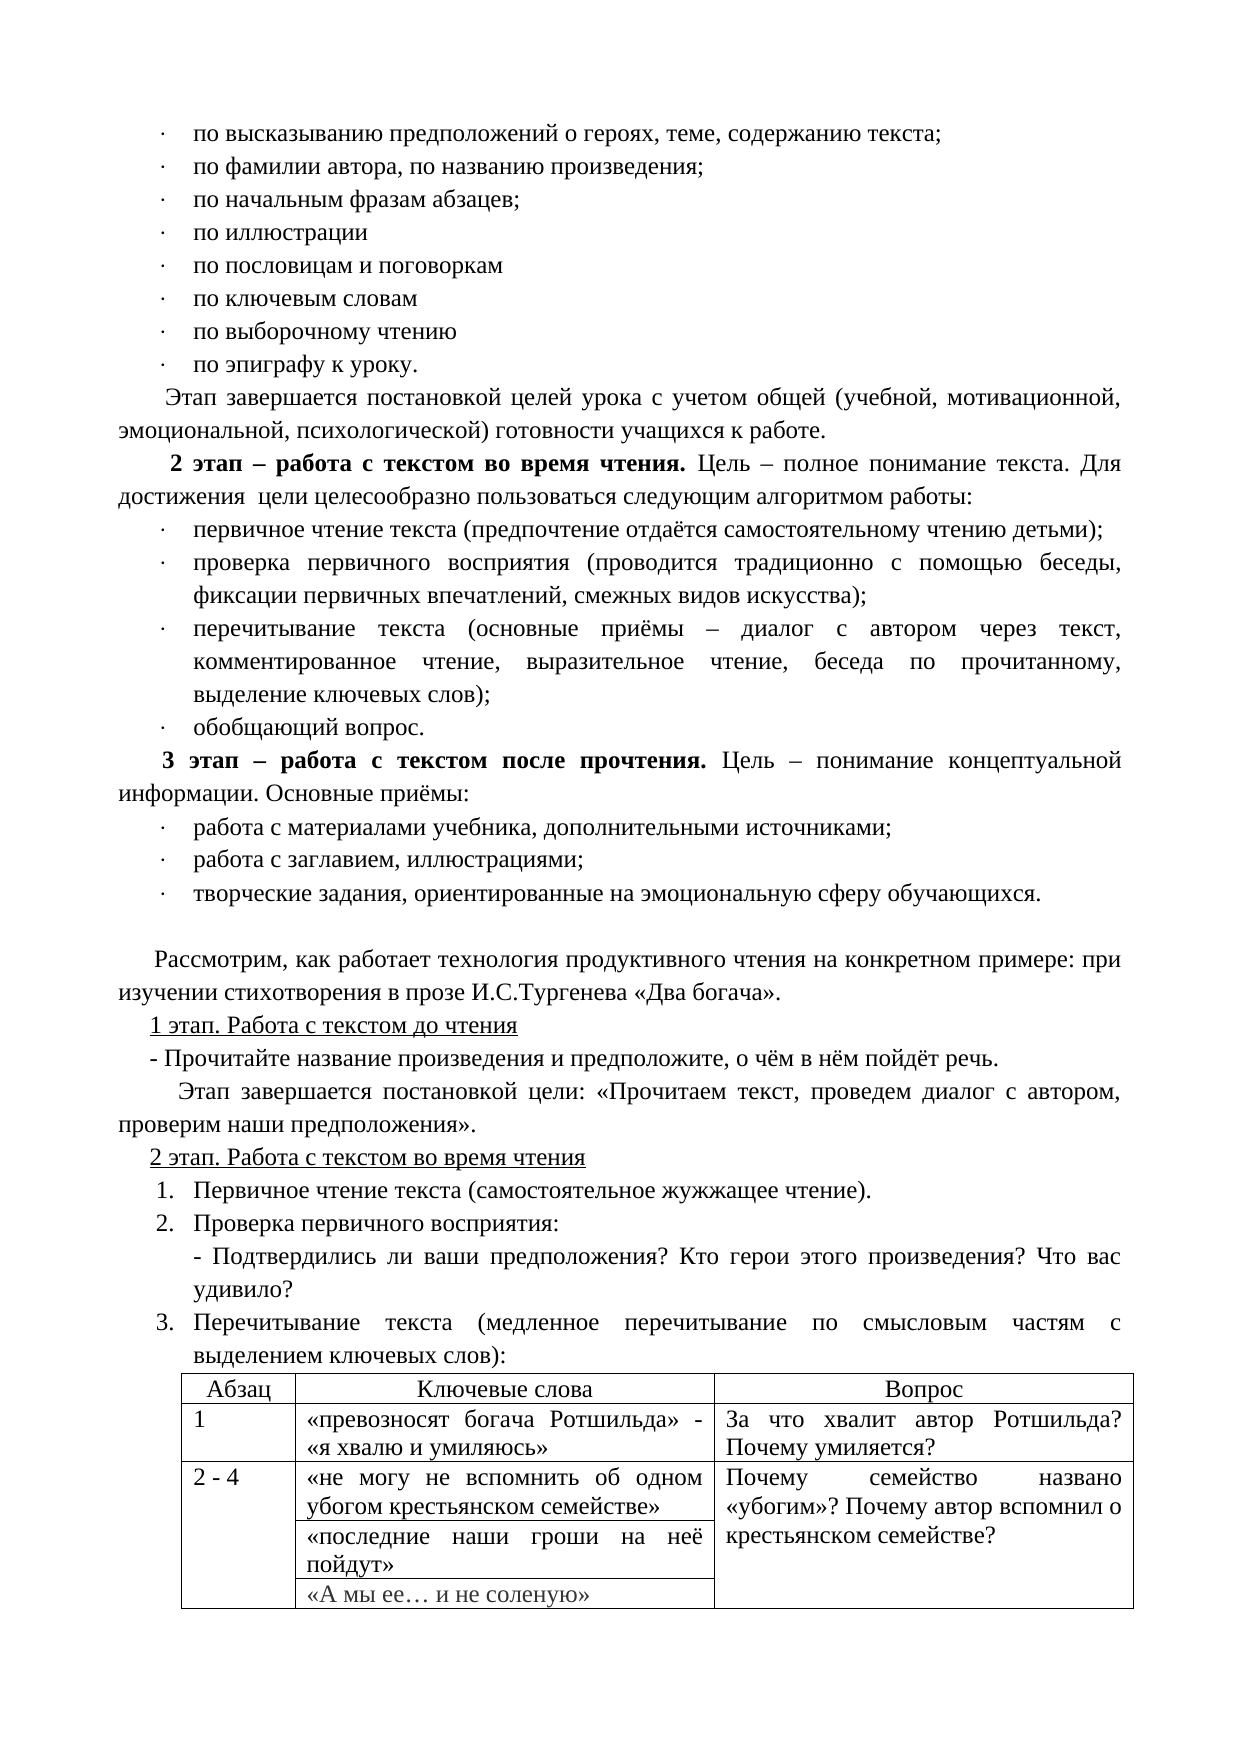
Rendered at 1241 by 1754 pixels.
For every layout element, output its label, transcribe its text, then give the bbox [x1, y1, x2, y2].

list по ключевым словам [156, 283, 1122, 312]
text Этап завершается постановкой целей урока с учетом общей (учебной, мотивационной, эмоциональной, психологической) готовности учащихся к работе. [118, 382, 1122, 444]
list по фамилии автора, по названию произведения; [156, 151, 1122, 180]
list по иллюстрации [156, 217, 1122, 246]
table_cell «не могу не вспомнить об одном убогом крестьянском семействе» [296, 1462, 714, 1520]
list перечитывание текста (основные приёмы – диалог с автором через текст, комментированное чтение, выразительное чтение, беседа по прочитанному, выделение ключевых слов); [156, 613, 1122, 708]
list Проверка первичного восприятия: [156, 1208, 1122, 1237]
text 2 этап – работа с текстом во время чтения. Цель – полное понимание текста. Для достижения цели целесообразно пользоваться следующим алгоритмом работы: [118, 448, 1122, 510]
list Первичное чтение текста (самостоятельное жужжащее чтение). [156, 1175, 1122, 1203]
table_cell «последние наши гроши на неё пойдут» [296, 1521, 714, 1578]
list работа с материалами учебника, дополнительными источниками; [156, 812, 1122, 840]
list по начальным фразам абзацев; [156, 184, 1122, 213]
list по высказыванию предположений о героях, теме, содержанию текста; [156, 118, 1122, 147]
table_cell 2 - 4 [182, 1462, 295, 1608]
list проверка первичного восприятия (проводится традиционно с помощью беседы, фиксации первичных впечатлений, смежных видов искусства); [156, 547, 1122, 609]
list первичное чтение текста (предпочтение отдаётся самостоятельному чтению детьми); [156, 514, 1122, 543]
list творческие задания, ориентированные на эмоциональную сферу обучающихся. [156, 878, 1122, 906]
list по эпиграфу к уроку. [156, 349, 1122, 378]
list работа с заглавием, иллюстрациями; [156, 844, 1122, 873]
list Перечитывание текста (медленное перечитывание по смысловым частям с выделением ключевых слов): [156, 1307, 1122, 1369]
table_cell «превозносят богача Ротшильда» - «я хвалю и умиляюсь» [296, 1404, 714, 1461]
table_header Ключевые слова [296, 1374, 714, 1403]
text Рассмотрим, как работает технология продуктивного чтения на конкретном примере: при изучении стихотворения в прозе И.С.Тургенева «Два богача». [118, 944, 1122, 1005]
table_cell «А мы ее… и не соленую» [296, 1579, 714, 1608]
text - Прочитайте название произведения и предположите, о чём в нём пойдёт речь. [118, 1043, 1122, 1071]
table_header Абзац [182, 1374, 295, 1403]
list - Подтвердились ли ваши предположения? Кто герои этого произведения? Что вас удивило? [193, 1241, 1122, 1303]
text 3 этап – работа с текстом после прочтения. Цель – понимание концептуальной информации. Основные приёмы: [118, 746, 1122, 807]
list по выборочному чтению [156, 316, 1122, 345]
list по пословицам и поговоркам [156, 250, 1122, 279]
table_cell За что хвалит автор Ротшильда? Почему умиляется? [715, 1404, 1133, 1461]
text 1 этап. Работа с текстом до чтения [118, 1010, 1122, 1038]
list обобщающий вопрос. [156, 712, 1122, 741]
table_header Вопрос [715, 1374, 1133, 1403]
table_cell 1 [182, 1404, 295, 1461]
table_cell Почему семейство названо «убогим»? Почему автор вспомнил о крестьянском семействе? [715, 1462, 1133, 1608]
text Этап завершается постановкой цели: «Прочитаем текст, проведем диалог с автором, проверим наши предположения». [118, 1076, 1122, 1137]
text 2 этап. Работа с текстом во время чтения [118, 1142, 1122, 1171]
